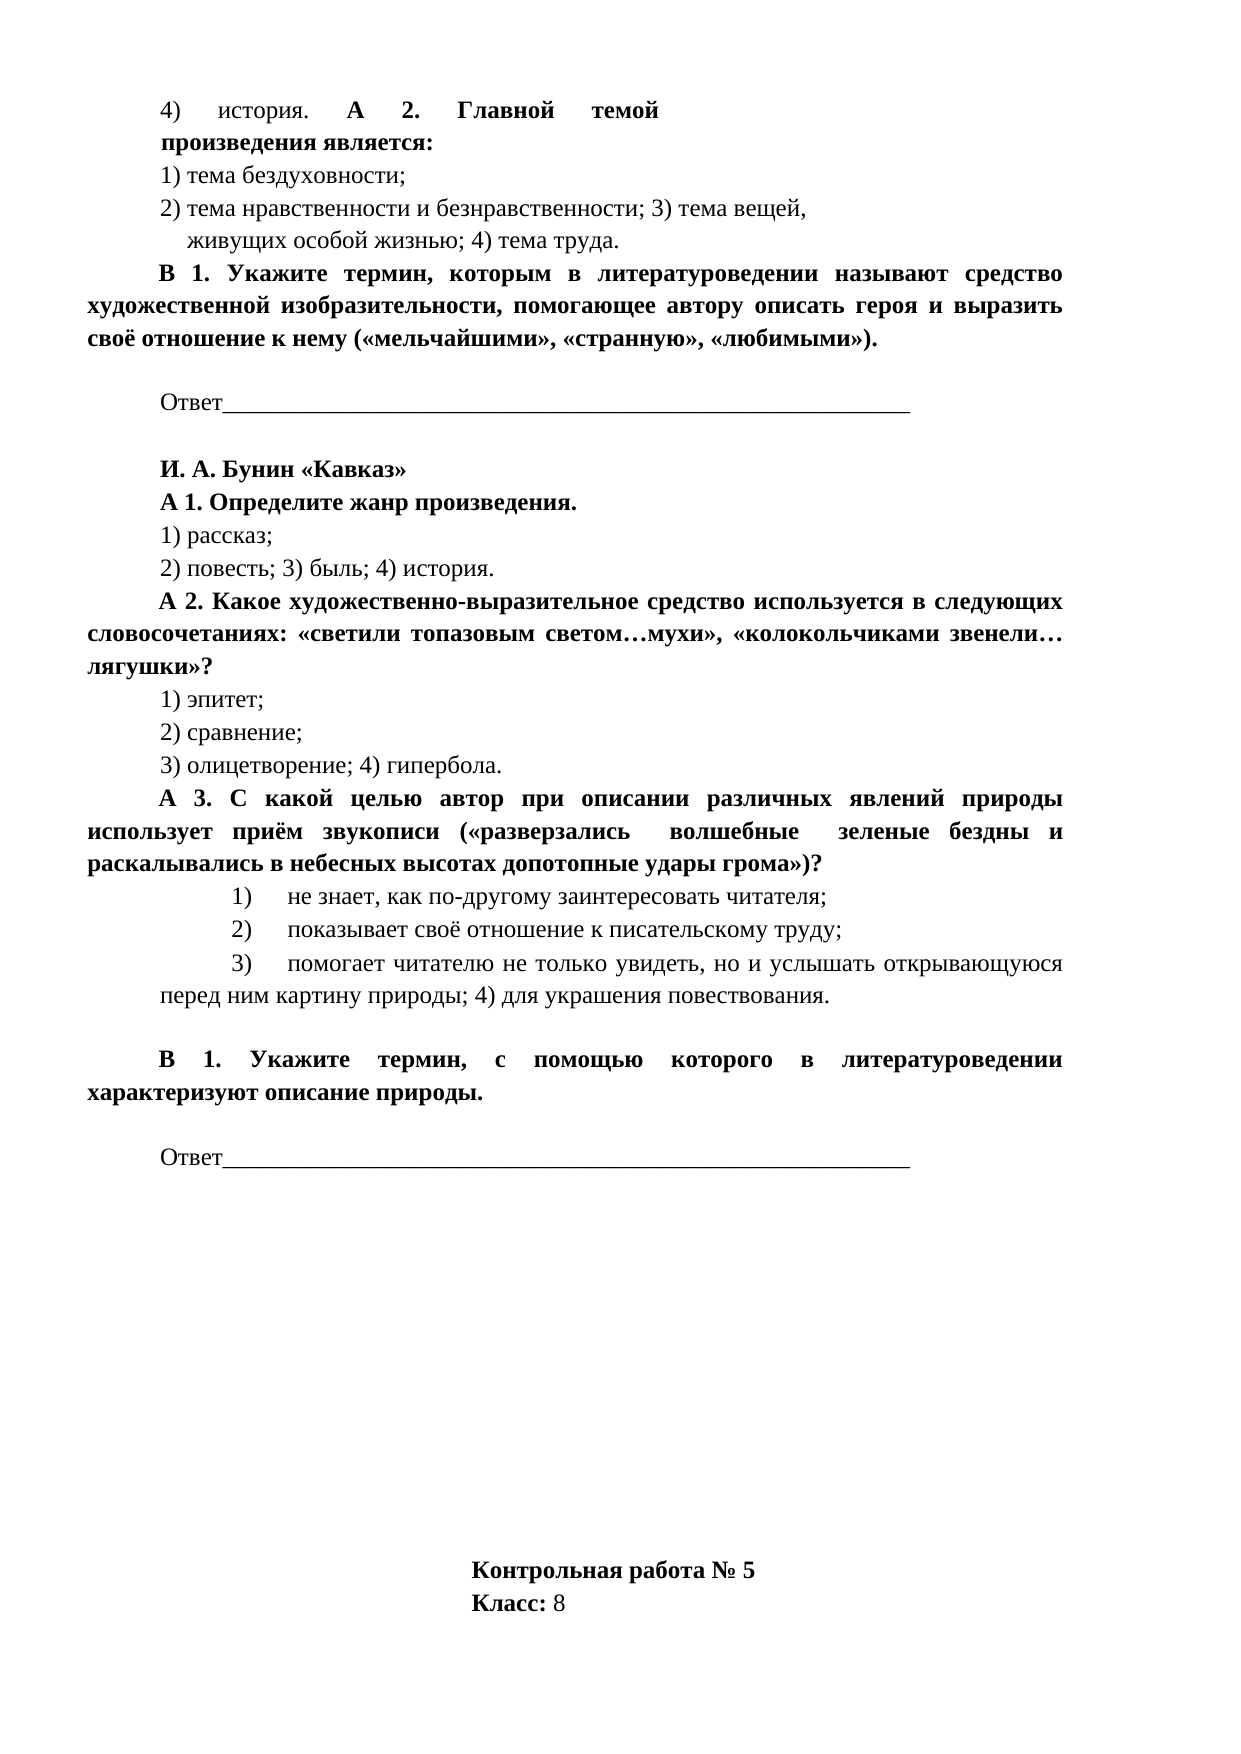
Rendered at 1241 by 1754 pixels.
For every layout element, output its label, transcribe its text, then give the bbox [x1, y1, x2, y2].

list повесть; 3) быль; 4) история. [160, 553, 671, 582]
text Ответ_______________________________________________________ [160, 387, 1063, 416]
list тема нравственности и безнравственности; 3) тема вещей, живущих особой жизнью; 4) тема труда. [160, 193, 854, 254]
text Ответ_______________________________________________________ [160, 1142, 1063, 1171]
list сравнение; [160, 717, 1063, 746]
list олицетворение; 4) гипербола. [160, 750, 1063, 779]
text Класс: 8 [471, 1588, 861, 1617]
text Контрольная работа № 5 [471, 1555, 861, 1584]
text В 1. Укажите термин, с помощью которого в литературоведении характеризуют описание природы. [87, 1044, 1064, 1105]
list рассказ; [160, 520, 671, 549]
text В 1. Укажите термин, которым в литературоведении называют средство художественной изобразительности, помогающее автору описать героя и выразить своё отношение к нему («мельчайшими», «странную», «любимыми»). [87, 258, 1064, 352]
text 4) история. А 2. Главной темой произведения является: [160, 95, 659, 156]
list помогает читателю не только увидеть, но и услышать открывающуюся перед ним картину природы; 4) для украшения повествования. [160, 948, 1063, 1009]
list эпитет; [160, 684, 1063, 713]
text А 3. С какой целью автор при описании различных явлений природы использует приём звукописи («разверзались волшебные зеленые бездны и раскалывались в небесных высотах допотопные удары грома»)? [87, 783, 1064, 877]
list не знает, как по-другому заинтересовать читателя; [160, 881, 1063, 910]
text А 2. Какое художественно-выразительное средство используется в следующих словосочетаниях: «светили топазовым светом…мухи», «колокольчиками звенели… лягушки»? [87, 586, 1064, 680]
text А 1. Определите жанр произведения. [160, 487, 1064, 516]
list показывает своё отношение к писательскому труду; [160, 914, 1063, 943]
text И. А. Бунин «Кавказ» [160, 454, 1064, 483]
list тема бездуховности; [160, 160, 854, 189]
